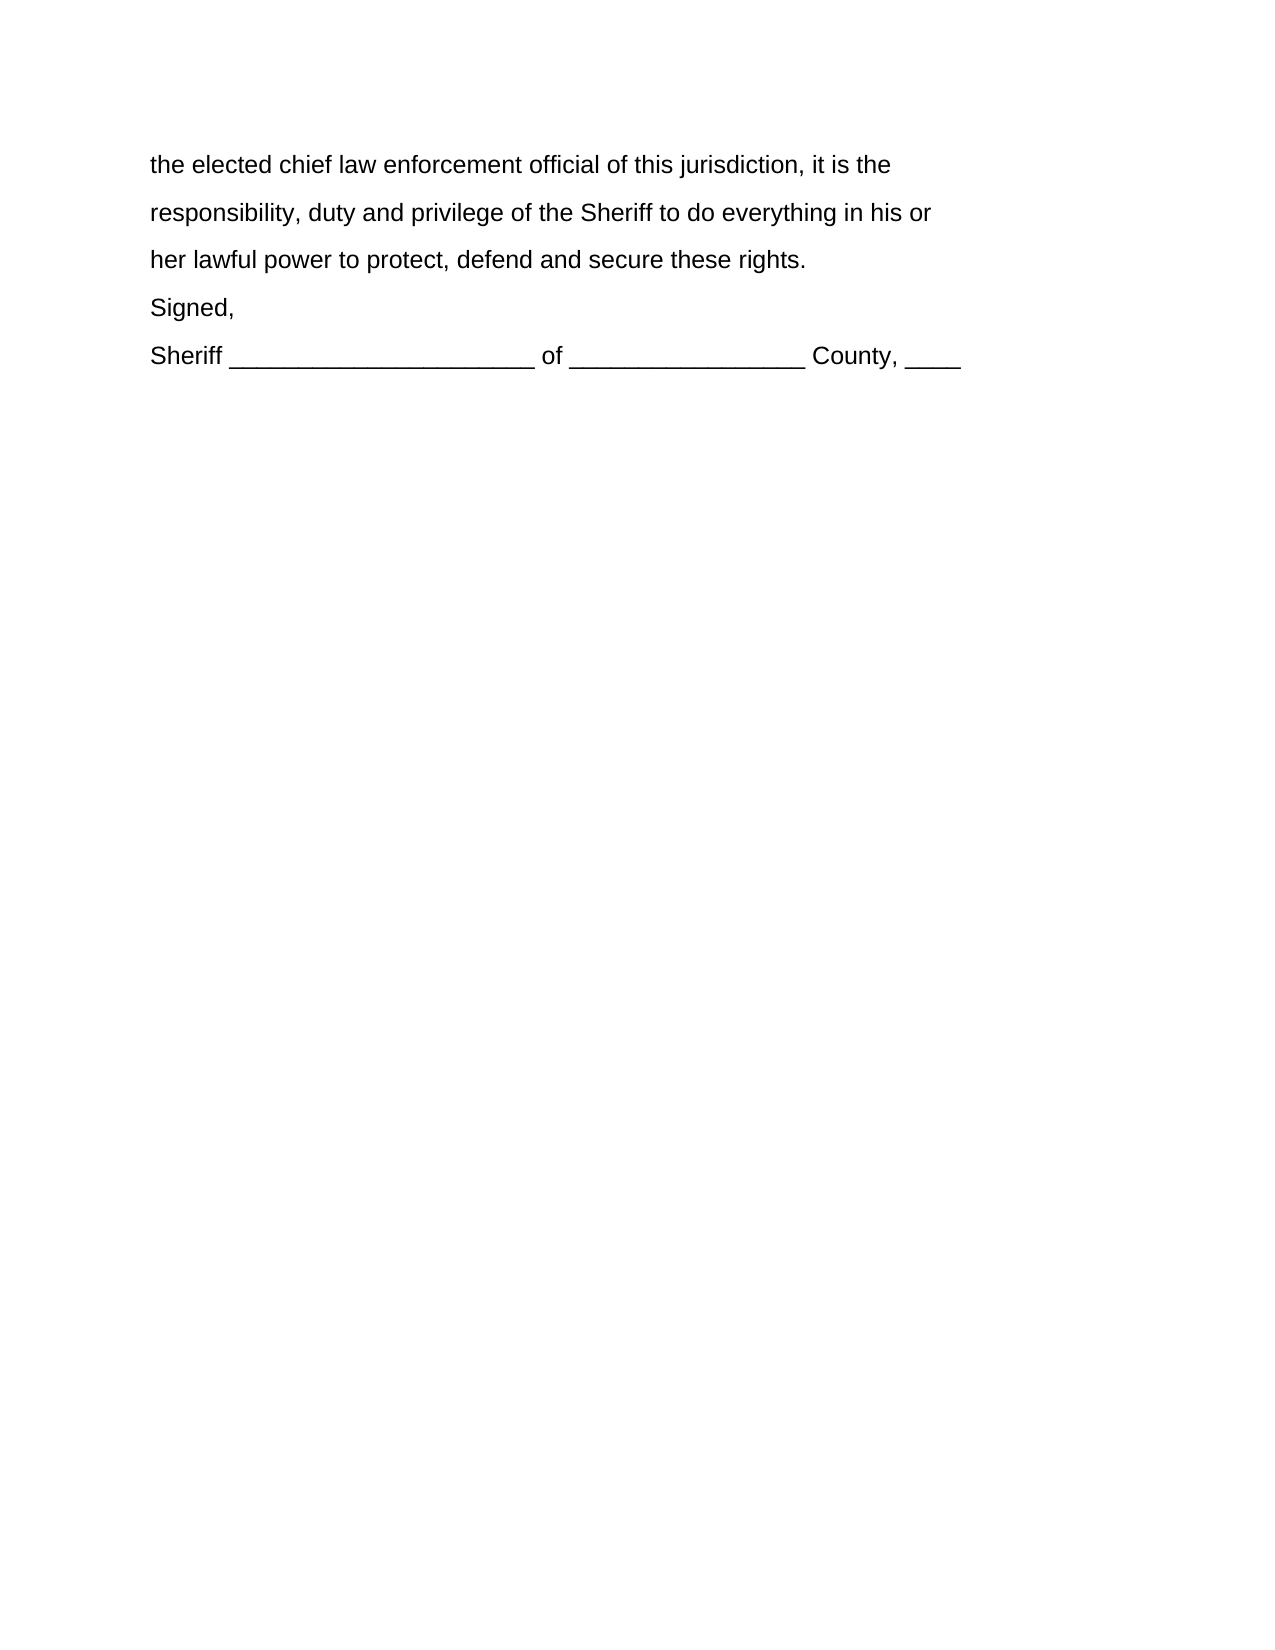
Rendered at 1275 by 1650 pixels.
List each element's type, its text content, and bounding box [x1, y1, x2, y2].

text the elected chief law enforcement official of this jurisdiction, it is the [150, 150, 1125, 179]
text Signed, [150, 293, 1125, 322]
text responsibility, duty and privilege of the Sheriff to do everything in his or [150, 198, 1125, 226]
text Sheriff ______________________ of _________________ County, ____ [150, 341, 1125, 369]
text her lawful power to protect, defend and secure these rights. [150, 245, 1125, 274]
